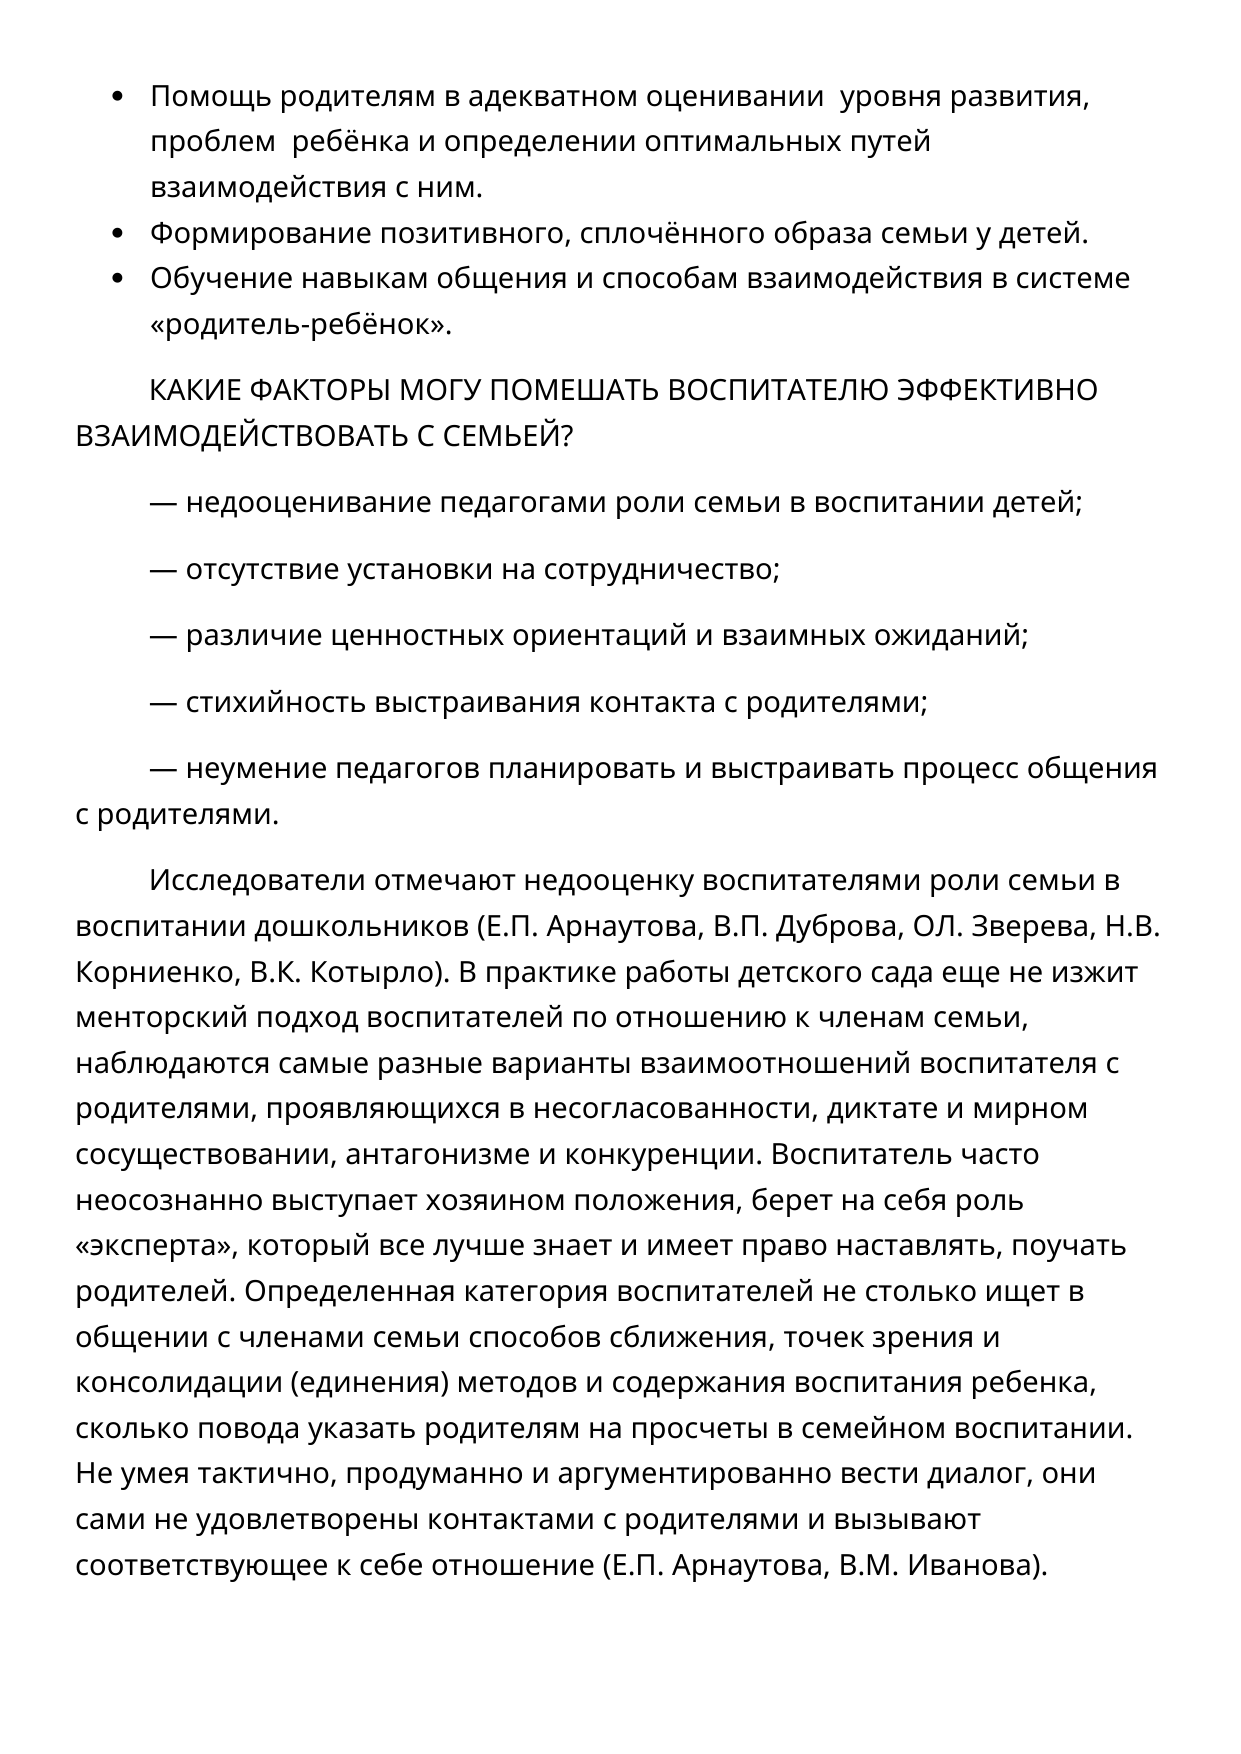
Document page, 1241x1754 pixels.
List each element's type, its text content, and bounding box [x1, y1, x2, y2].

text — стихийность выстраивания контакта с родителями; [75, 681, 1165, 721]
text — неумение педагогов планировать и выстраивать процесс общения с родителями. [75, 747, 1165, 833]
text КАКИЕ ФАКТОРЫ МОГУ ПОМЕШАТЬ ВОСПИТАТЕЛЮ ЭФФЕКТИВНО ВЗАИМОДЕЙСТВОВАТЬ С СЕМЬЕЙ? [75, 369, 1165, 455]
list Обучение навыкам общения и способам взаимодействия в системе «родитель-ребёнок». [112, 257, 1165, 343]
text — недооценивание педагогами роли семьи в воспитании детей; [75, 482, 1165, 521]
text Исследователи отмечают недооценку воспитателями роли семьи в воспитании дошкольников (Е.П. Арнаутова, В.П. Дуброва, ОЛ. Зверева, Н.В. Корниенко, В.К. Котырло). В практике работы детского сада еще не изжит менторский подход воспитателей по отношению к членам семьи, наблюдаются самые разные варианты взаимоотношений воспитателя с родителями, проявляющихся в несогласованности, диктате и мирном сосуществовании, антагонизме и конкуренции. Воспитатель часто неосознанно выступает хозяином положения, берет на себя роль «эксперта», который все лучше знает и имеет право наставлять, поучать родителей. Определенная категория воспитателей не столько ищет в общении с членами семьи способов сближения, точек зрения и консолидации (единения) методов и содержания воспитания ребенка, сколько повода указать родителям на просчеты в семейном воспитании. Не умея тактично, продуманно и аргументированно вести диалог, они сами не удовлетворены контактами с родителями и вызывают соответствующее к себе отношение (Е.П. Арнаутова, В.М. Иванова). [75, 859, 1165, 1584]
list Помощь родителям в адекватном оценивании уровня развития, проблем ребёнка и определении оптимальных путей взаимодействия с ним. [112, 75, 1165, 206]
text — отсутствие установки на сотрудничество; [75, 548, 1165, 588]
text — различие ценностных ориентаций и взаимных ожиданий; [75, 614, 1165, 654]
list Формирование позитивного, сплочённого образа семьи у детей. [112, 212, 1165, 252]
